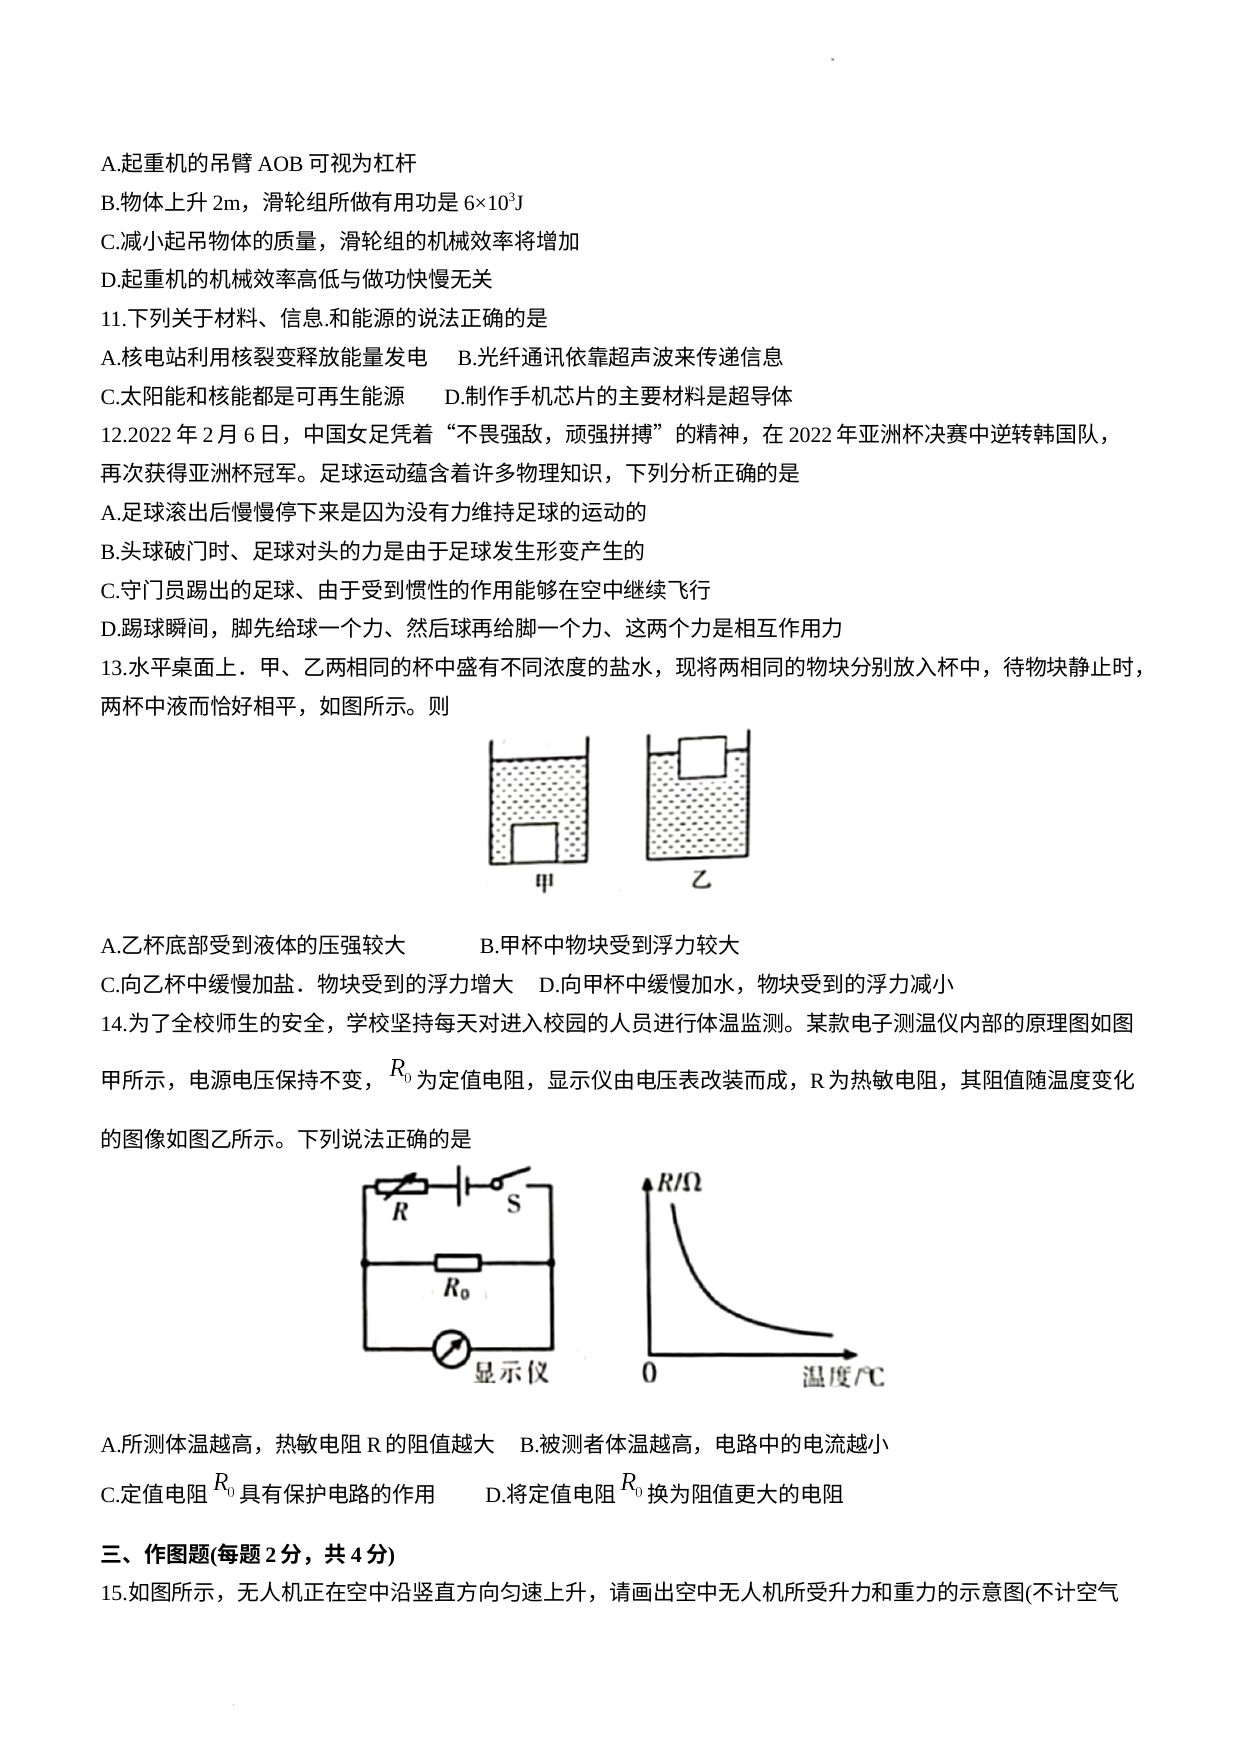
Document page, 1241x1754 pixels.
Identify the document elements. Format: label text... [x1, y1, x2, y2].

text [100, 1575, 1140, 1607]
text C.减小起吊物体的质量，滑轮组的机械效率将增加 [100, 223, 1140, 256]
text C.太阳能和核能都是可再生能源 D.制作手机芯片的主要材料是超导体 [100, 378, 1140, 411]
picture [479, 727, 762, 895]
text C.守门员踢出的足球、由于受到惯性的作用能够在空中继续飞行 [100, 572, 1140, 605]
text B.头球破门时、足球对头的力是由于足球发生形变产生的 [100, 533, 1140, 566]
text 11.下列关于材料、信息.和能源的说法正确的是 [100, 301, 1140, 333]
text D.踢球瞬间，脚先给球一个力、然后球再给脚一个力、这两个力是相互作用力 [100, 611, 1140, 643]
text 13.水平桌面上．甲、乙两相同的杯中盛有不同浓度的盐水，现将两相同的物块分别放入杯中，待物块静止时，两杯中液而恰好相平，如图所示。则 [100, 650, 1140, 721]
text 14.为了全校师生的安全，学校坚持每天对进入校园的人员进行体温监测。某款电子测温仪内部的原理图如图甲所示，电源电压保持不变，为定值电阻，显示仪由电压表改装而成，R为热敏电阻，其阻值随温度变化的图像如图乙所示。下列说法正确的是 [100, 1005, 1140, 1154]
text A.起重机的吊臂AOB可视为杠杆 [100, 146, 1140, 178]
text B.物体上升2m，滑轮组所做有用功是6×103J [100, 184, 1140, 217]
text A.所测体温越高，热敏电阻R的阻值越大 B.被测者体温越高，电路中的电流越小 [100, 1426, 1140, 1459]
text C.向乙杯中缓慢加盐．物块受到的浮力增大 D.向甲杯中缓慢加水，物块受到的浮力减小 [100, 966, 1140, 999]
text A.足球滚出后慢慢停下来是囚为没有力维持足球的运动的 [100, 495, 1140, 527]
text 12.2022年2月6日，中国女足凭着“不畏强敌，顽强拼搏”的精神，在2022年亚洲杯决赛中逆转韩国队，再次获得亚洲杯冠军。足球运动蕴含着许多物理知识，下列分析正确的是 [100, 417, 1140, 488]
text C.定值电阻具有保护电路的作用 D.将定值电阻换为阻值更大的电阻 [100, 1465, 1140, 1530]
text 三、作图题(每题2分，共4分) [100, 1536, 1140, 1569]
text D.起重机的机械效率高低与做功快慢无关 [100, 262, 1140, 294]
text A.乙杯底部受到液体的压强较大 B.甲杯中物块受到浮力较大 [100, 928, 1140, 960]
picture [348, 1160, 892, 1395]
text A.核电站利用核裂变释放能量发电 B.光纤通讯依靠超声波来传递信息 [100, 339, 1140, 372]
